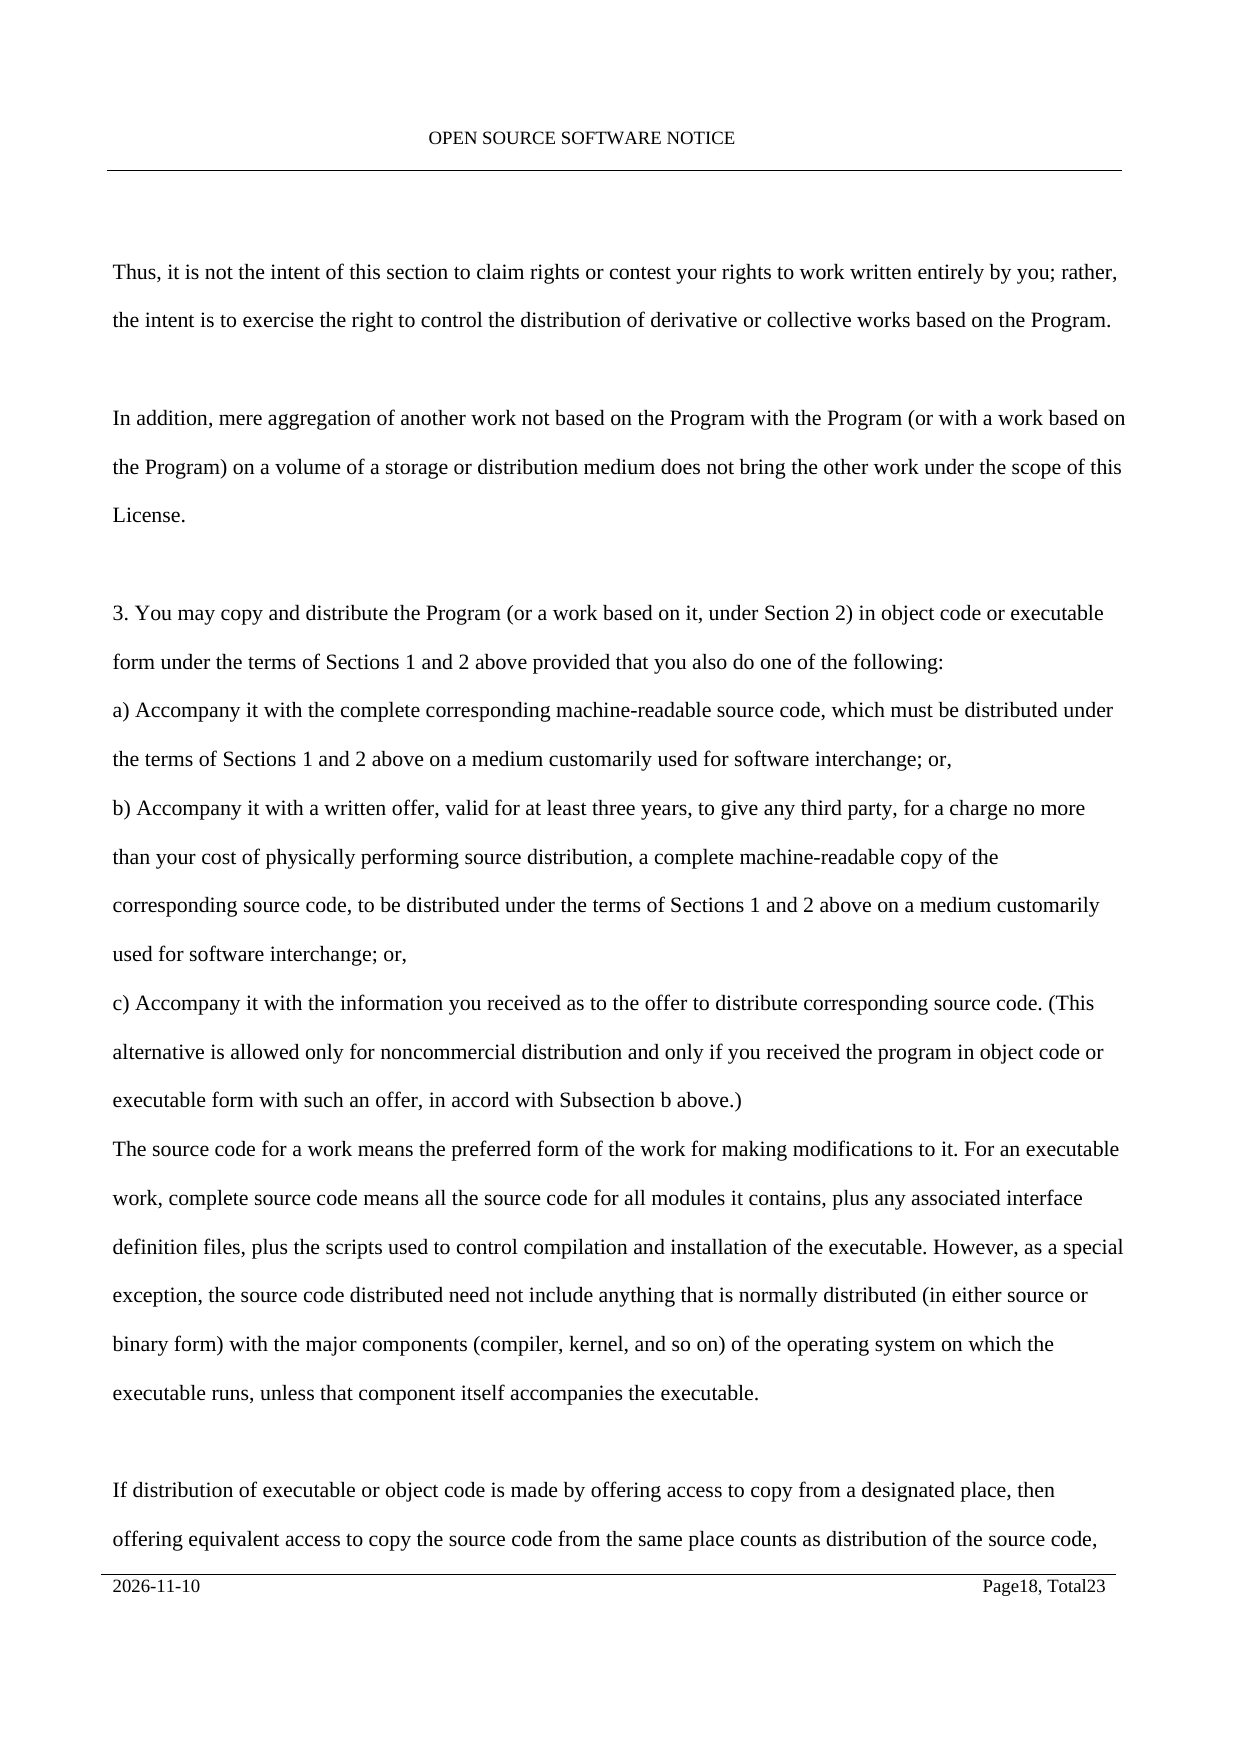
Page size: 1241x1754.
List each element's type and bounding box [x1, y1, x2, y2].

text [112, 206, 1128, 1555]
